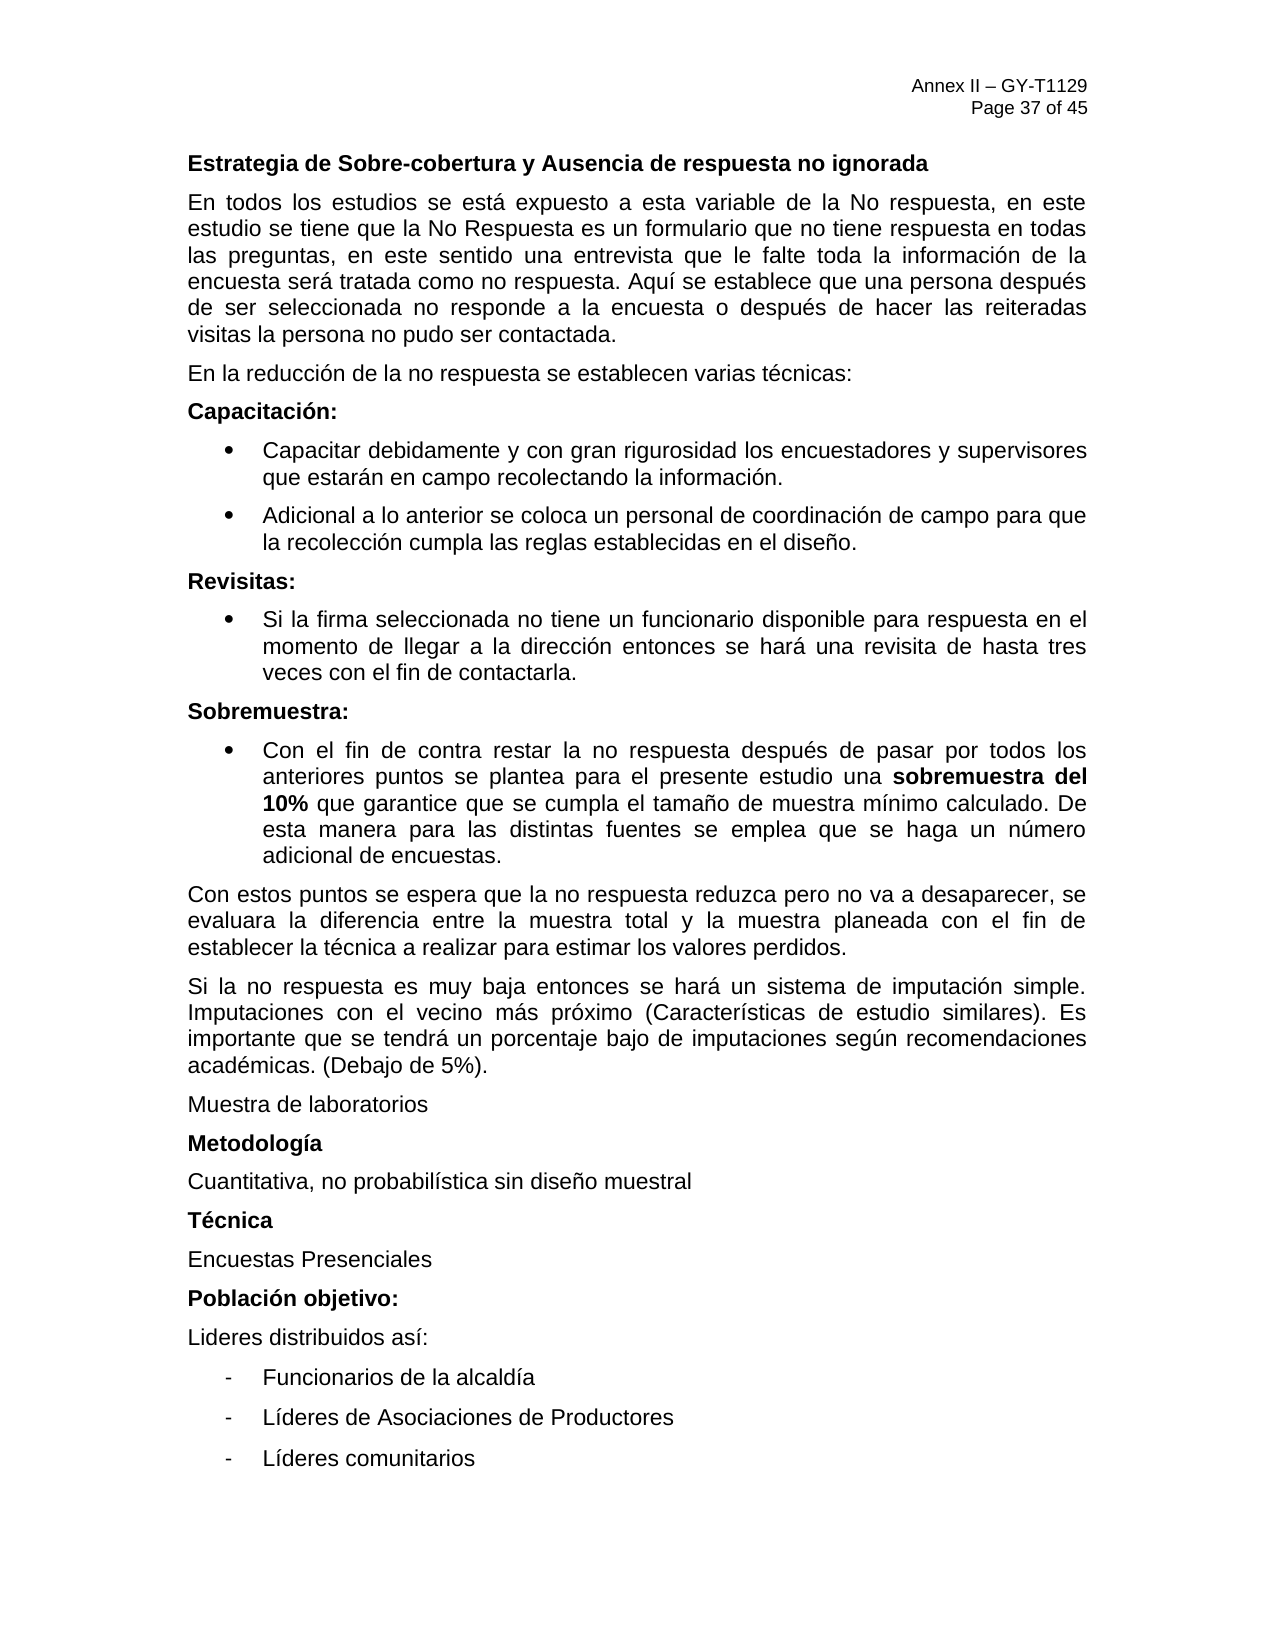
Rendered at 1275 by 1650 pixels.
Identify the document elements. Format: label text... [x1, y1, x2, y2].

text Capacitación: [187, 398, 1087, 425]
list Adicional a lo anterior se coloca un personal de coordinación de campo para que la recolección cumpla las reglas establecidas en el diseño. [225, 502, 1087, 555]
text Con estos puntos se espera que la no respuesta reduzca pero no va a desaparecer, se evaluara la diferencia entre la muestra total y la muestra planeada con el fin de establecer la técnica a realizar para estimar los valores perdidos. [187, 881, 1087, 960]
text En la reducción de la no respuesta se establecen varias técnicas: [187, 359, 1087, 386]
list Líderes de Asociaciones de Productores [225, 1403, 1073, 1431]
list Funcionarios de la alcaldía [225, 1363, 1073, 1391]
text Técnica [187, 1207, 1087, 1233]
text Muestra de laboratorios [187, 1091, 1087, 1117]
list Si la firma seleccionada no tiene un funcionario disponible para respuesta en el momento de llegar a la dirección entonces se hará una revisita de hasta tres veces con el fin de contactarla. [225, 606, 1087, 686]
text Lideres distribuidos así: [187, 1324, 1073, 1350]
text Estrategia de Sobre-cobertura y Ausencia de respuesta no ignorada [187, 150, 1087, 176]
text En todos los estudios se está expuesto a esta variable de la No respuesta, en este estudio se tiene que la No Respuesta es un formulario que no tiene respuesta en todas las preguntas, en este sentido una entrevista que le falte toda la información de la encuesta será tratada como no respuesta. Aquí se establece que una persona después de ser seleccionada no responde a la encuesta o después de hacer las reiteradas visitas la persona no pudo ser contactada. [187, 189, 1087, 347]
text Sobremuestra: [187, 698, 1087, 724]
list Líderes comunitarios [225, 1444, 1073, 1472]
list Capacitar debidamente y con gran rigurosidad los encuestadores y supervisores que estarán en campo recolectando la información. [225, 437, 1087, 490]
text Si la no respuesta es muy baja entonces se hará un sistema de imputación simple. Imputaciones con el vecino más próximo (Características de estudio similares). Es importante que se tendrá un porcentaje bajo de imputaciones según recomendaciones académicas. (Debajo de 5%). [187, 973, 1087, 1078]
text Metodología [187, 1129, 1087, 1156]
text Población objetivo: [187, 1285, 1087, 1311]
text Encuestas Presenciales [187, 1246, 1087, 1272]
list Con el fin de contra restar la no respuesta después de pasar por todos los anteriores puntos se plantea para el presente estudio una sobremuestra del 10% que garantice que se cumpla el tamaño de muestra mínimo calculado. De esta manera para las distintas fuentes se emplea que se haga un número adicional de encuestas. [225, 737, 1087, 869]
text Revisitas: [187, 568, 1087, 594]
text Cuantitativa, no probabilística sin diseño muestral [187, 1168, 1087, 1195]
